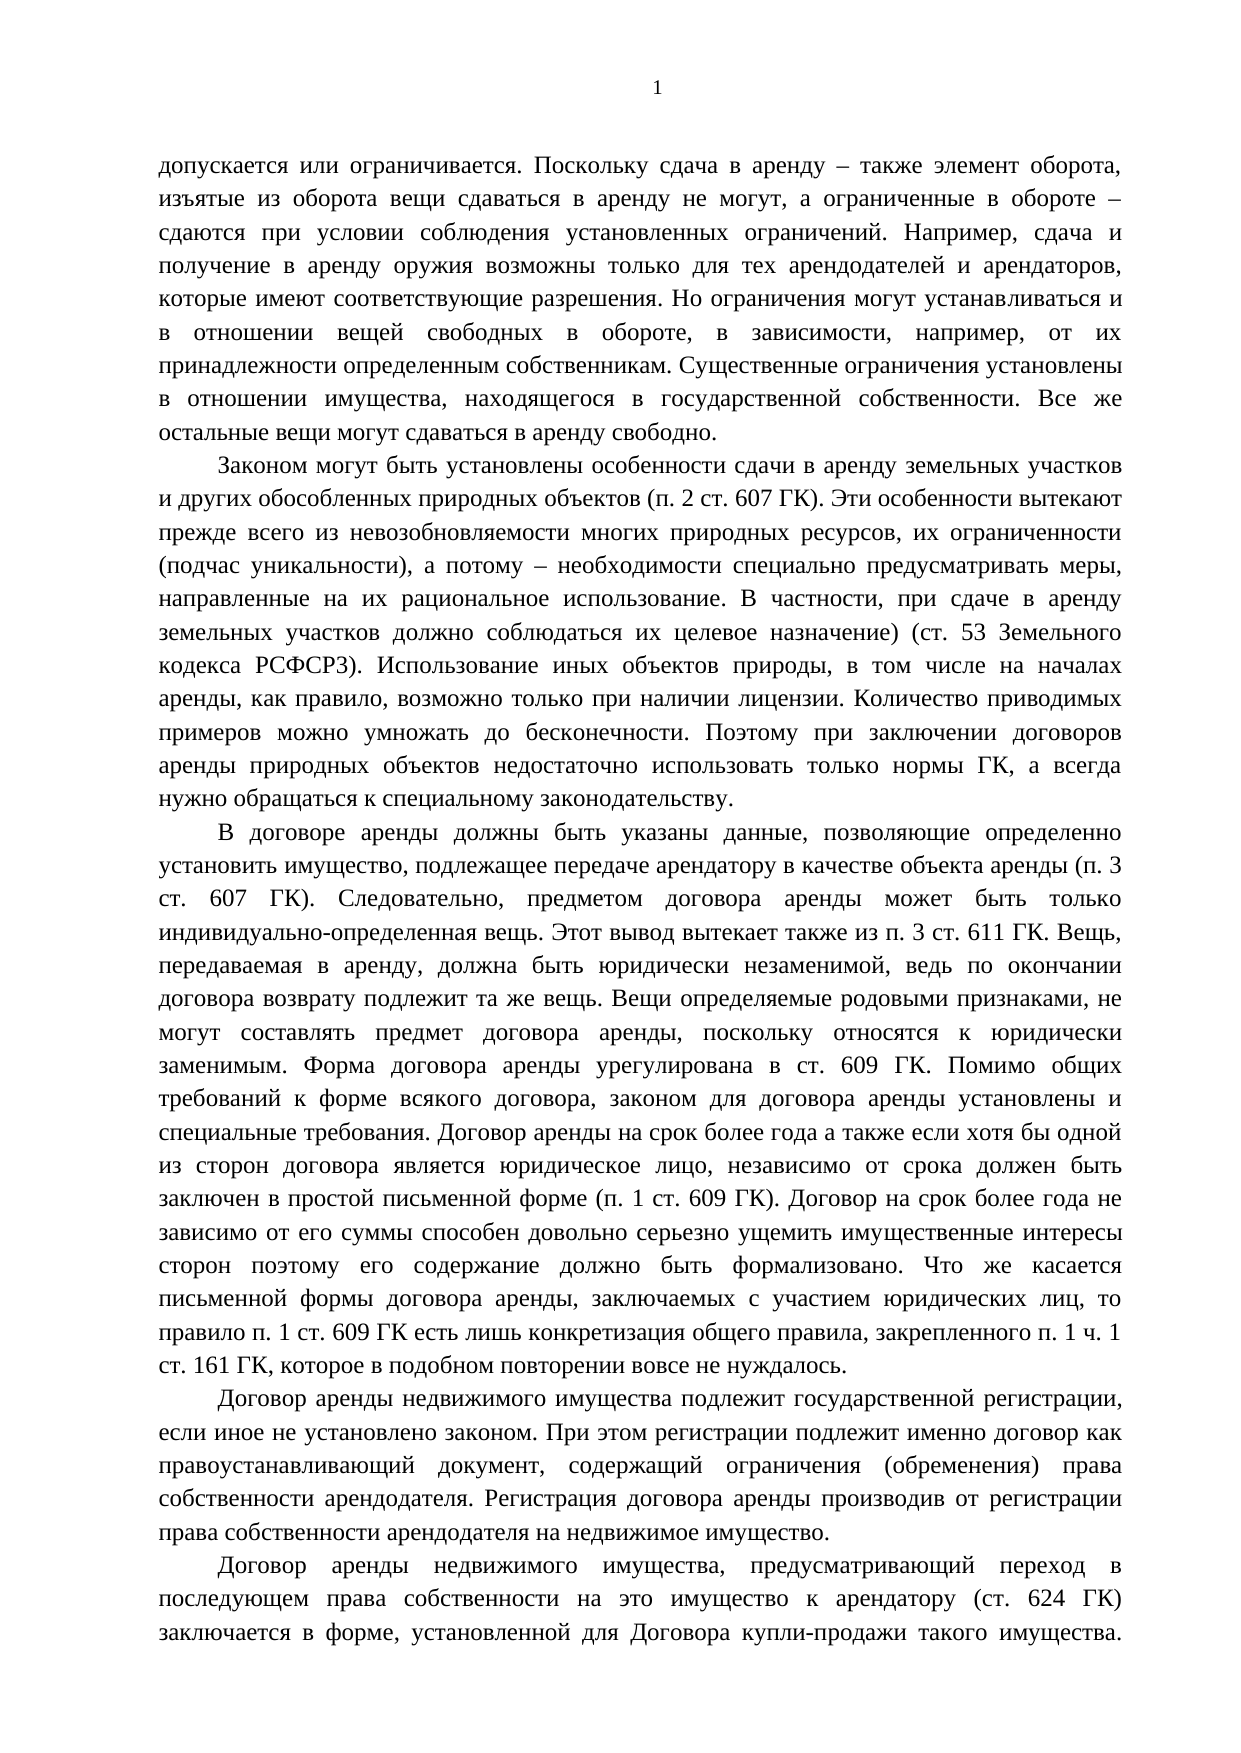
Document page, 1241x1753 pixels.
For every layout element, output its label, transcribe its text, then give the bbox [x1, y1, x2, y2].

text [158, 1550, 1123, 1645]
text Договор аренды недвижимого имущества подлежит государственной регистрации, если иное не установлено законом. При этом регистрации подлежит именно договор как правоустанавливающий документ, содержащий ограничения (обременения) права собственности арендодателя. Регистрация договора аренды производив от регистрации права собственности арендодателя на недвижимое имущество. [158, 1383, 1123, 1545]
text Законом могут быть установлены виды имущества, сдача в аренду которого не допускается или ограничивается. Поскольку сдача в аренду – также элемент оборота, изъятые из оборота вещи сдаваться в аренду не могут, а ограниченные в обороте – сдаются при условии соблюдения установленных ограничений. Например, сдача и получение в аренду оружия возможны только для тех арендодателей и арендаторов, которые имеют соответствующие разрешения. Но ограничения могут устанавливаться и в отношении вещей свободных в обороте, в зависимости, например, от их принадлежности определенным собственникам. Существенные ограничения установлены в отношении имущества, находящегося в государственной собственности. Все же остальные вещи могут сдаваться в аренду свободно. [158, 150, 1123, 445]
text Законом могут быть установлены особенности сдачи в аренду земельных участков и других обособленных природных объектов (п. 2 ст. 607 ГК). Эти особенности вытекают прежде всего из невозобновляемости многих природных ресурсов, их ограниченности (подчас уникальности), а потому – необходимости специально предусматривать меры, направленные на их рациональное использование. В частности, при сдаче в аренду земельных участков должно соблюдаться их целевое назначение) (ст. 53 Земельного кодекса РСФСР3). Использование иных объектов природы, в том числе на началах аренды, как правило, возможно только при наличии лицензии. Количество приводимых примеров можно умножать до бесконечности. Поэтому при заключении договоров аренды природных объектов недостаточно использовать только нормы ГК, а всегда нужно обращаться к специальному законодательству. [158, 450, 1123, 812]
text В договоре аренды должны быть указаны данные, позволяющие определенно установить имущество, подлежащее передаче арендатору в качестве объекта аренды (п. 3 ст. 607 ГК). Следовательно, предметом договора аренды может быть только индивидуально-определенная вещь. Этот вывод вытекает также из п. 3 ст. 611 ГК. Вещь, передаваемая в аренду, должна быть юридически незаменимой, ведь по окончании договора возврату подлежит та же вещь. Вещи определяемые родовыми признаками, не могут составлять предмет договора аренды, поскольку относятся к юридически заменимым. Форма договора аренды урегулирована в ст. 609 ГК. Помимо общих требований к форме всякого договора, законом для договора аренды установлены и специальные требования. Договор аренды на срок более года а также если хотя бы одной из сторон договора является юридическое лицо, независимо от срока должен быть заключен в простой письменной форме (п. 1 ст. 609 ГК). Договор на срок более года не зависимо от его суммы способен довольно серьезно ущемить имущественные интересы сторон поэтому его содержание должно быть формализовано. Что же касается письменной формы договора аренды, заключаемых с участием юридических лиц, то правило п. 1 ст. 609 ГК есть лишь конкретизация общего правила, закрепленного п. 1 ч. 1 ст. 161 ГК, которое в подобном повторении вовсе не нуждалось. [158, 817, 1123, 1379]
